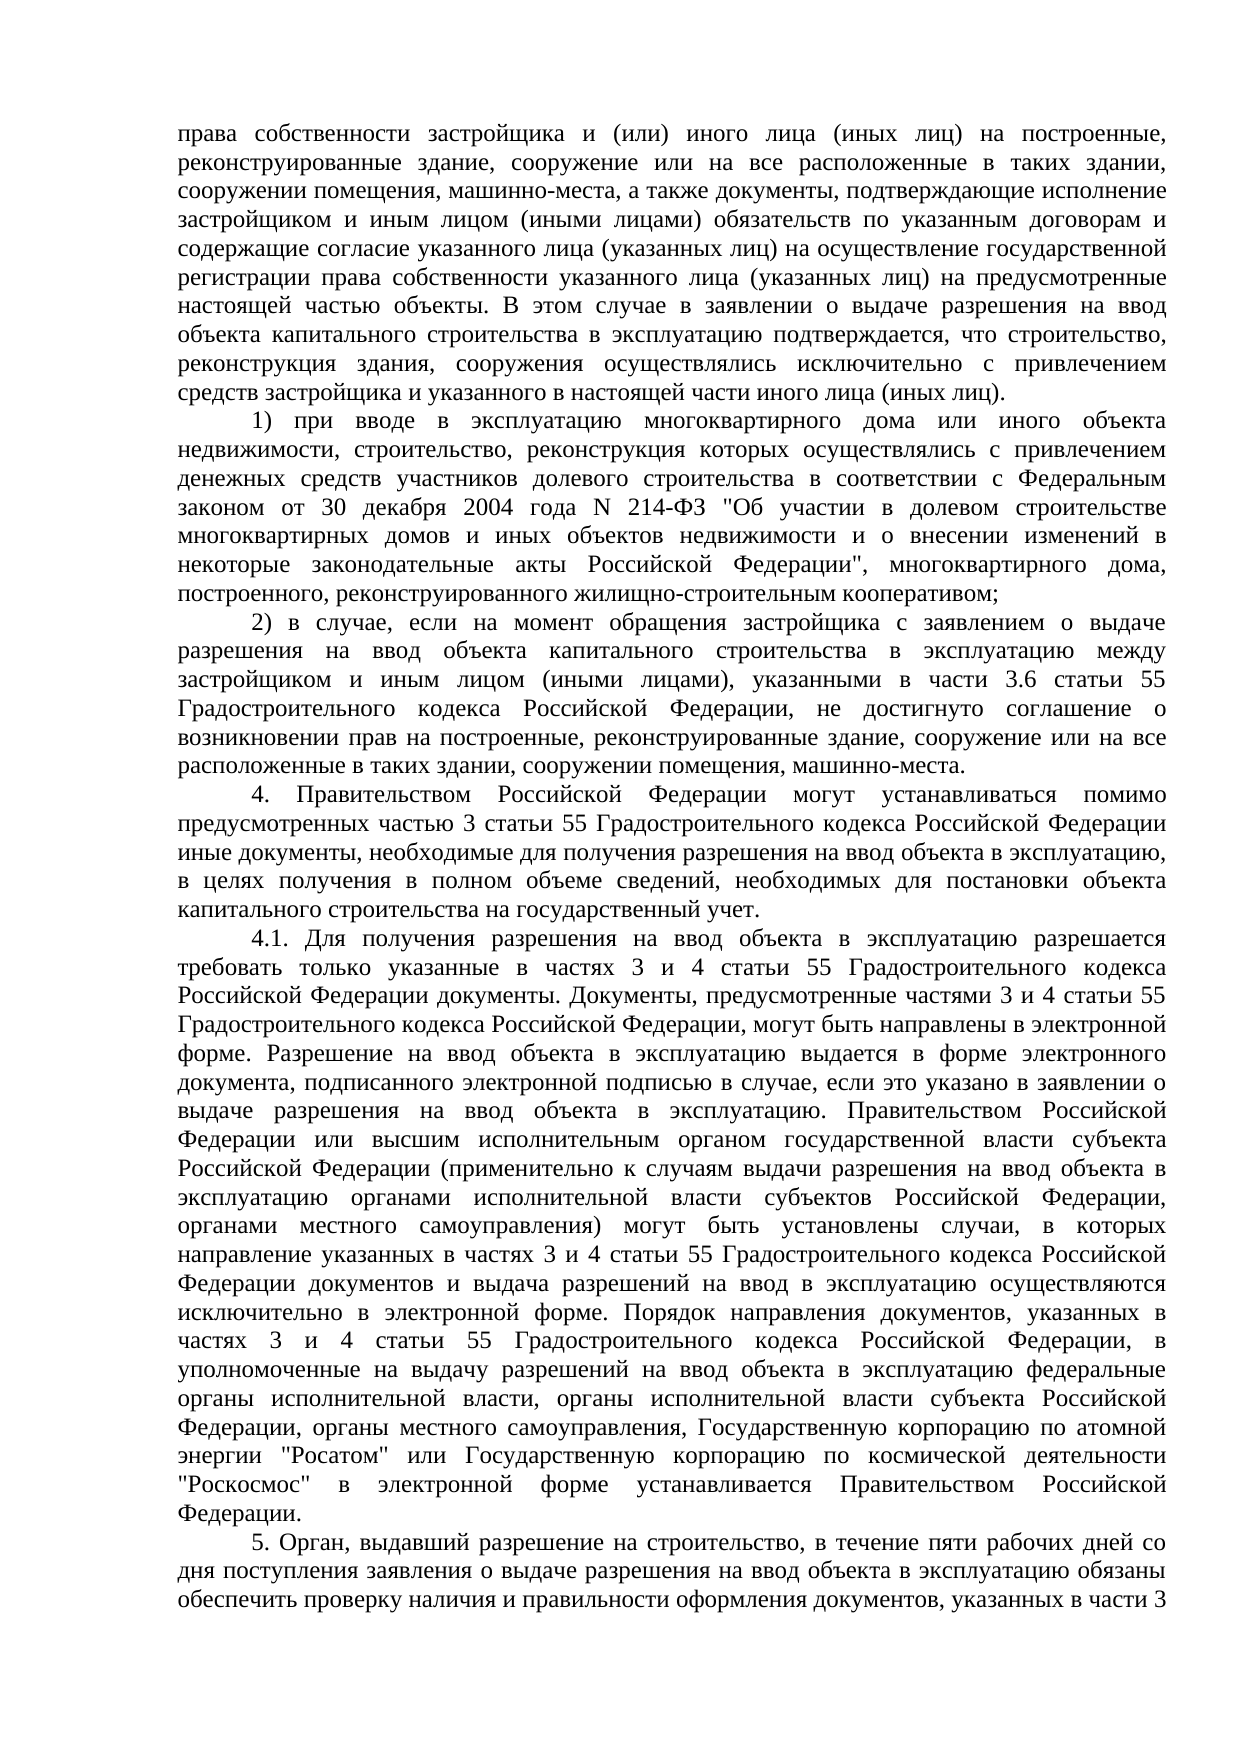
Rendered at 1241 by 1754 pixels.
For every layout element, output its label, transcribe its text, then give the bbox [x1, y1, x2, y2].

text 1) при вводе в эксплуатацию многоквартирного дома или иного объекта недвижимости, строительство, реконструкция которых осуществлялись с привлечением денежных средств участников долевого строительства в соответствии с Федеральным законом от 30 декабря 2004 года N 214-ФЗ "Об участии в долевом строительстве многоквартирных домов и иных объектов недвижимости и о внесении изменений в некоторые законодательные акты Российской Федерации", многоквартирного дома, построенного, реконструированного жилищно-строительным кооперативом; [177, 406, 1167, 607]
text 2) в случае, если на момент обращения застройщика с заявлением о выдаче разрешения на ввод объекта капитального строительства в эксплуатацию между застройщиком и иным лицом (иными лицами), указанными в части 3.6 статьи 55 Градостроительного кодекса Российской Федерации, не достигнуто соглашение о возникновении прав на построенные, реконструированные здание, сооружение или на все расположенные в таких здании, сооружении помещения, машинно-места. [177, 607, 1167, 779]
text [177, 1527, 1167, 1613]
text 4.1. Для получения разрешения на ввод объекта в эксплуатацию разрешается требовать только указанные в частях 3 и 4 статьи 55 Градостроительного кодекса Российской Федерации документы. Документы, предусмотренные частями 3 и 4 статьи 55 Градостроительного кодекса Российской Федерации, могут быть направлены в электронной форме. Разрешение на ввод объекта в эксплуатацию выдается в форме электронного документа, подписанного электронной подписью в случае, если это указано в заявлении о выдаче разрешения на ввод объекта в эксплуатацию. Правительством Российской Федерации или высшим исполнительным органом государственной власти субъекта Российской Федерации (применительно к случаям выдачи разрешения на ввод объекта в эксплуатацию органами исполнительной власти субъектов Российской Федерации, органами местного самоуправления) могут быть установлены случаи, в которых направление указанных в частях 3 и 4 статьи 55 Градостроительного кодекса Российской Федерации документов и выдача разрешений на ввод в эксплуатацию осуществляются исключительно в электронной форме. Порядок направления документов, указанных в частях 3 и 4 статьи 55 Градостроительного кодекса Российской Федерации, в уполномоченные на выдачу разрешений на ввод объекта в эксплуатацию федеральные органы исполнительной власти, органы исполнительной власти субъекта Российской Федерации, органы местного самоуправления, Государственную корпорацию по атомной энергии "Росатом" или Государственную корпорацию по космической деятельности "Роскосмос" в электронной форме устанавливается Правительством Российской Федерации. [177, 923, 1167, 1527]
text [177, 118, 1167, 406]
text 4. Правительством Российской Федерации могут устанавливаться помимо предусмотренных частью 3 статьи 55 Градостроительного кодекса Российской Федерации иные документы, необходимые для получения разрешения на ввод объекта в эксплуатацию, в целях получения в полном объеме сведений, необходимых для постановки объекта капитального строительства на государственный учет. [177, 779, 1167, 923]
